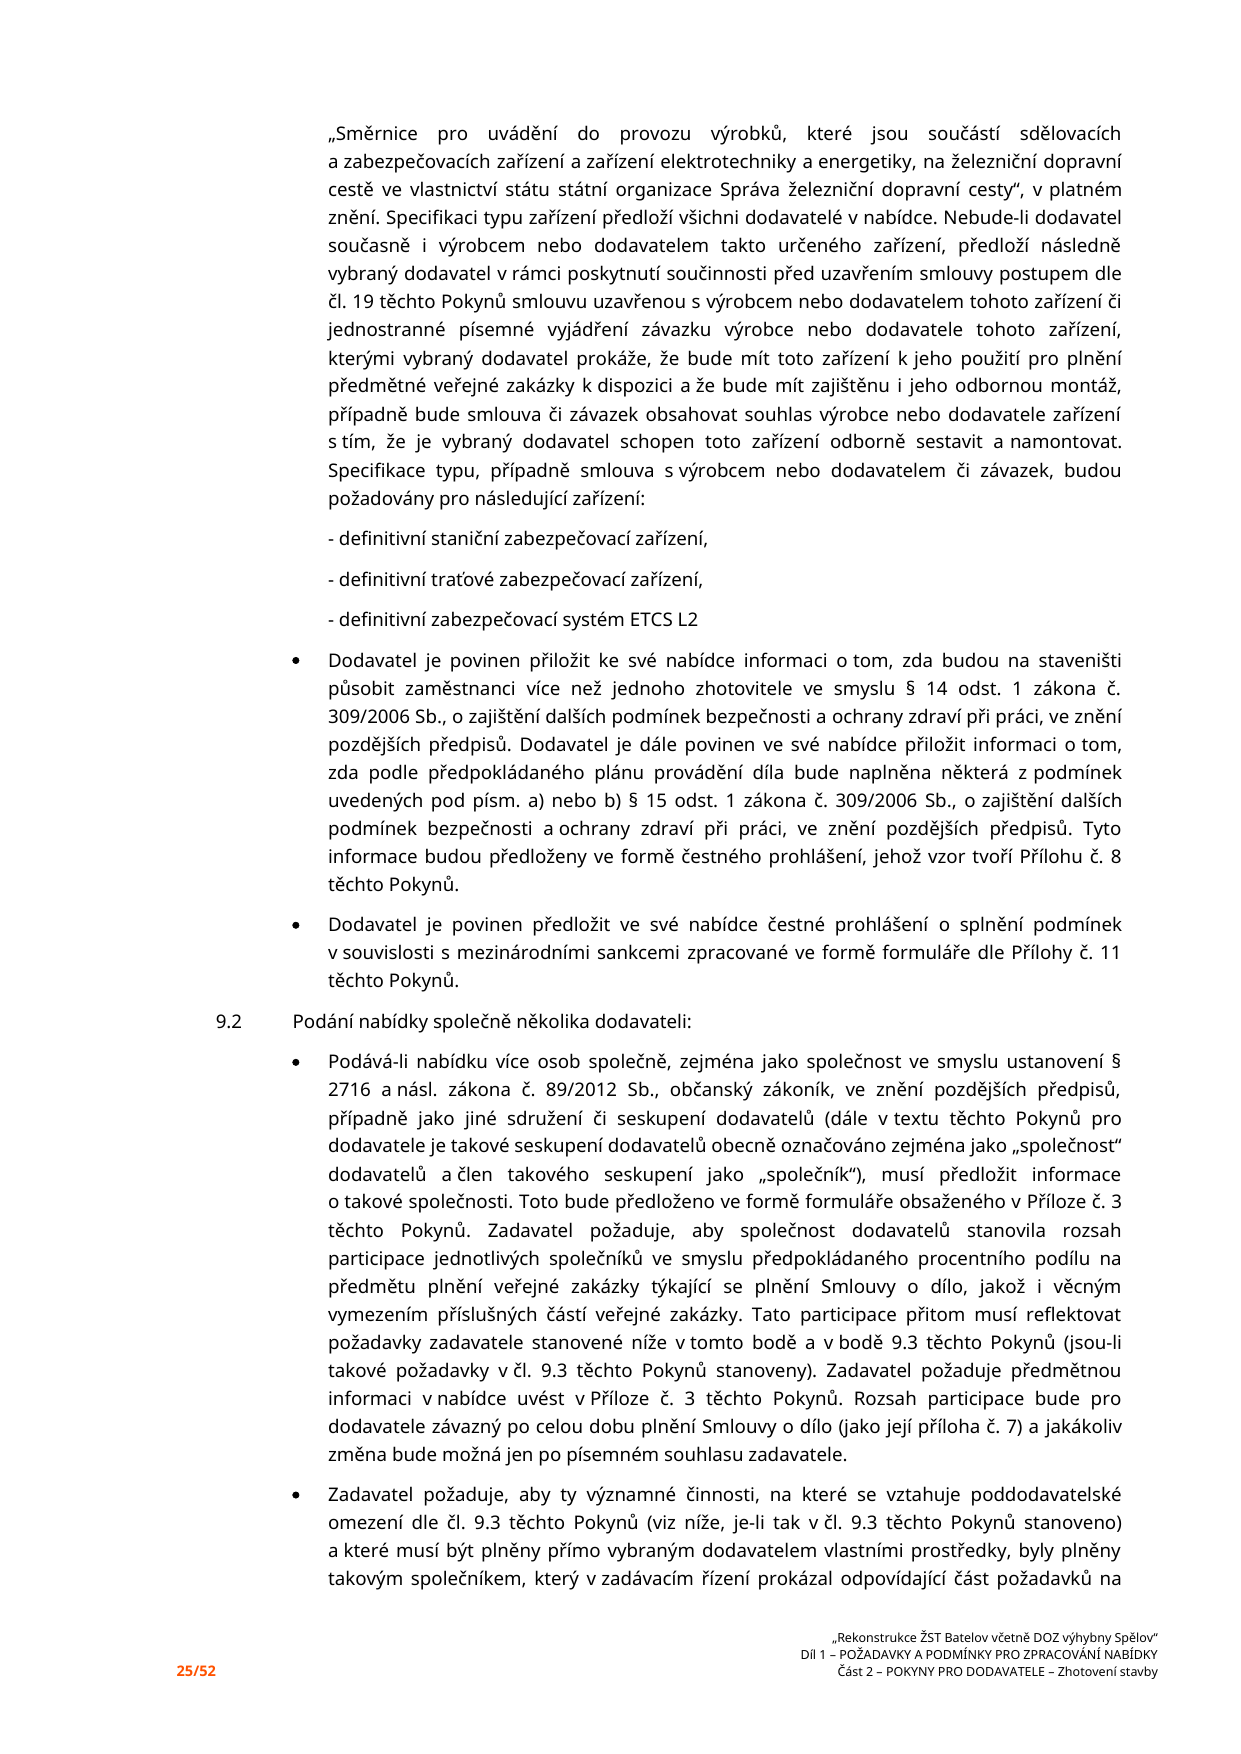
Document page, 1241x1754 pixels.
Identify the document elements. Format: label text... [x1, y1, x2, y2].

list - definitivní traťové zabezpečovací zařízení, [328, 566, 1122, 591]
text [292, 121, 1122, 510]
text Dodavatel je povinen přiložit ke své nabídce informaci o tom, zda budou na staveništi působit zaměstnanci více než jednoho zhotovitele ve smyslu § 14 odst. 1 zákona č. 309/2006 Sb., o zajištění dalších podmínek bezpečnosti a ochrany zdraví při práci, ve znění pozdějších předpisů. Dodavatel je dále povinen ve své nabídce přiložit informaci o tom, zda podle předpokládaného plánu provádění díla bude naplněna některá z podmínek uvedených pod písm. a) nebo b) § 15 odst. 1 zákona č. 309/2006 Sb., o zajištění dalších podmínek bezpečnosti a ochrany zdraví při práci, ve znění pozdějších předpisů. Tyto informace budou předloženy ve formě čestného prohlášení, jehož vzor tvoří Přílohu č. 8 těchto Pokynů. [292, 647, 1122, 897]
text Podává-li nabídku více osob společně, zejména jako společnost ve smyslu ustanovení § 2716 a násl. zákona č. 89/2012 Sb., občanský zákoník, ve znění pozdějších předpisů, případně jako jiné sdružení či seskupení dodavatelů (dále v textu těchto Pokynů pro dodavatele je takové seskupení dodavatelů obecně označováno zejména jako „společnost“ dodavatelů a člen takového seskupení jako „společník“), musí předložit informace o takové společnosti. Toto bude předloženo ve formě formuláře obsaženého v Příloze č. 3 těchto Pokynů. Zadavatel požaduje, aby společnost dodavatelů stanovila rozsah participace jednotlivých společníků ve smyslu předpokládaného procentního podílu na předmětu plnění veřejné zakázky týkající se plnění Smlouvy o dílo, jakož i věcným vymezením příslušných částí veřejné zakázky. Tato participace přitom musí reflektovat požadavky zadavatele stanovené níže v tomto bodě a v bodě 9.3 těchto Pokynů (jsou-li takové požadavky v čl. 9.3 těchto Pokynů stanoveny). Zadavatel požaduje předmětnou informaci v nabídce uvést v Příloze č. 3 těchto Pokynů. Rozsah participace bude pro dodavatele závazný po celou dobu plnění Smlouvy o dílo (jako její příloha č. 7) a jakákoliv změna bude možná jen po písemném souhlasu zadavatele. [292, 1049, 1122, 1467]
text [292, 1482, 1122, 1591]
list - definitivní staniční zabezpečovací zařízení, [328, 525, 1122, 551]
text Dodavatel je povinen předložit ve své nabídce čestné prohlášení o splnění podmínek v souvislosti s mezinárodními sankcemi zpracované ve formě formuláře dle Přílohy č. 11 těchto Pokynů. [292, 912, 1122, 993]
list - definitivní zabezpečovací systém ETCS L2 [328, 606, 1122, 632]
text Podání nabídky společně několika dodavateli: [216, 1008, 1122, 1034]
